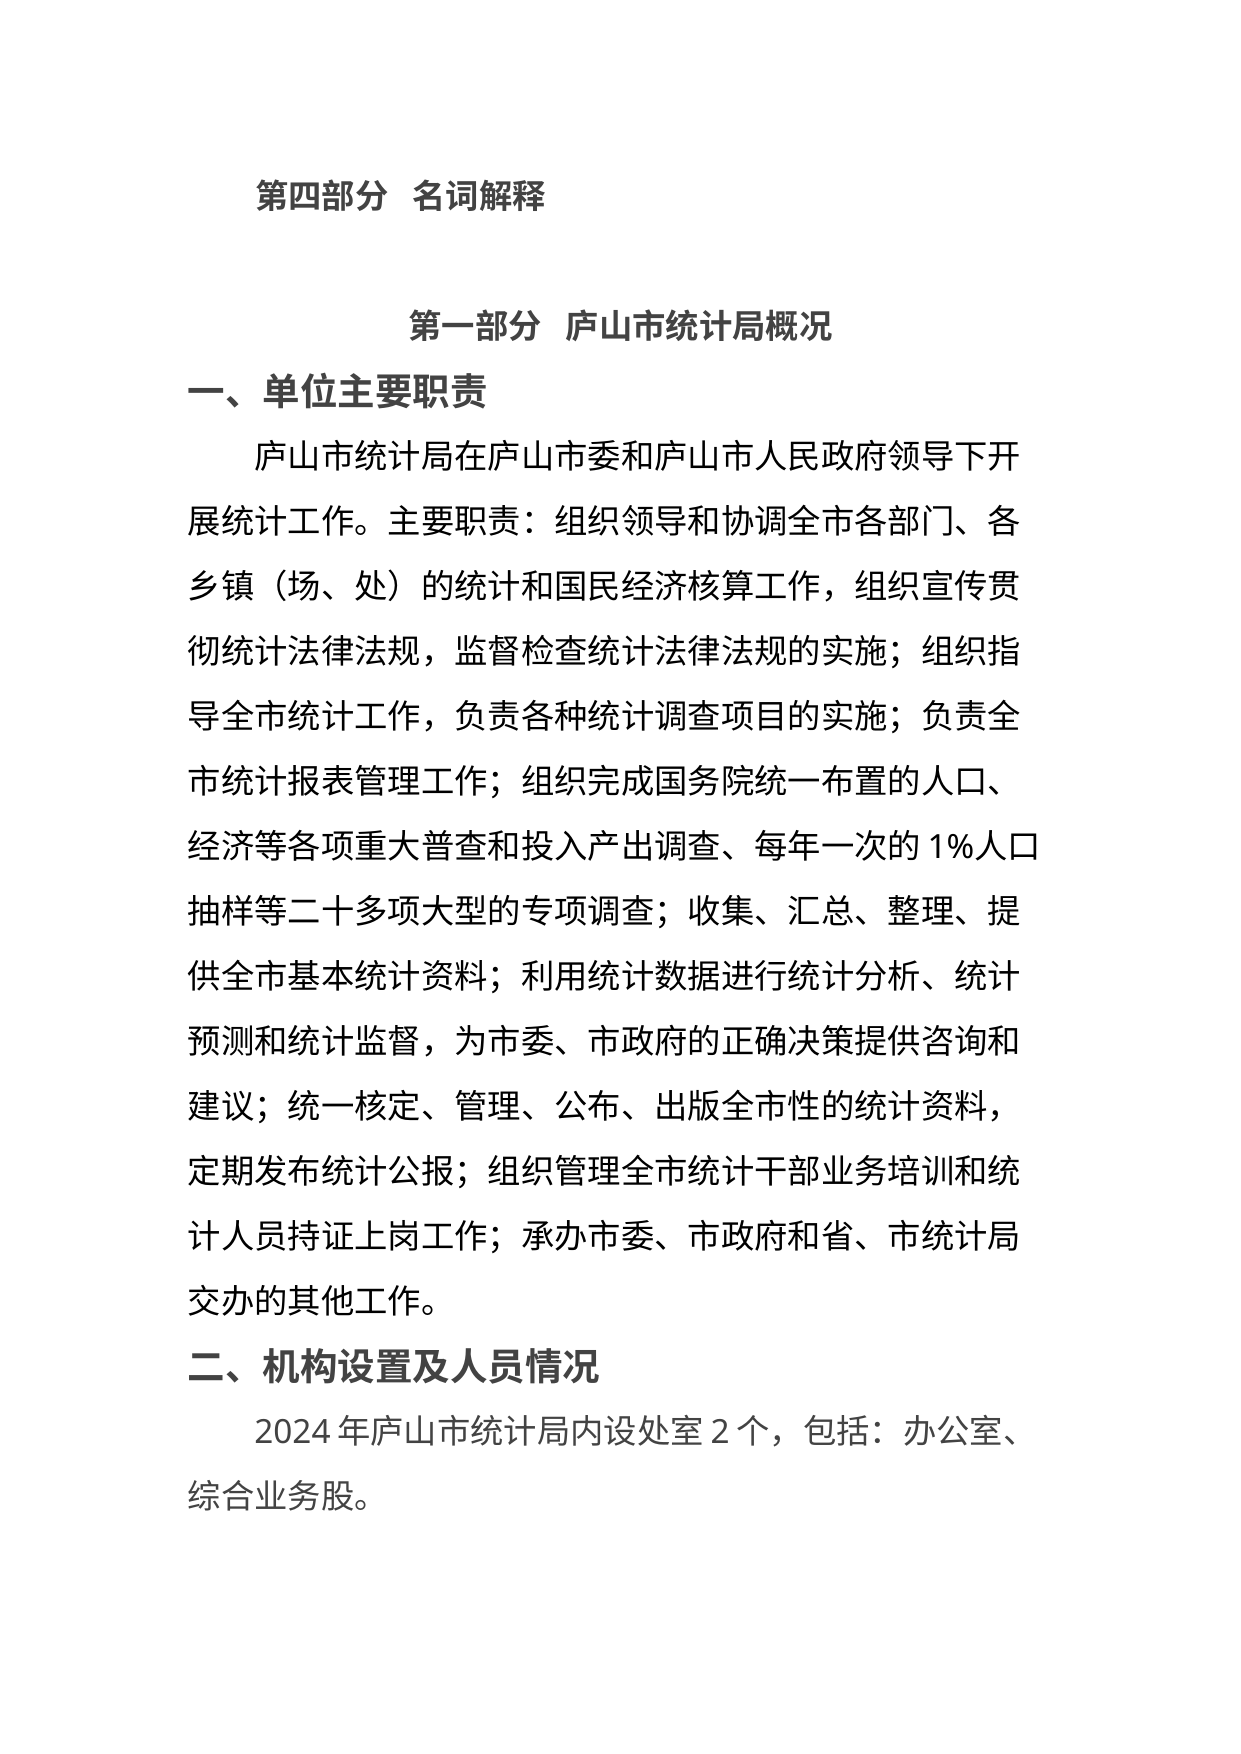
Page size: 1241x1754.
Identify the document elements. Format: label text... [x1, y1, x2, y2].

text 2024年庐山市统计局内设处室2个，包括：办公室、综合业务股。 [187, 1397, 1053, 1527]
text 二、机构设置及人员情况 [187, 1332, 1053, 1397]
text 庐山市统计局在庐山市委和庐山市人民政府领导下开展统计工作。主要职责：组织领导和协调全市各部门、各乡镇（场、处）的统计和国民经济核算工作，组织宣传贯彻统计法律法规，监督检查统计法律法规的实施；组织指导全市统计工作，负责各种统计调查项目的实施；负责全市统计报表管理工作；组织完成国务院统一布置的人口、经济等各项重大普查和投入产出调查、每年一次的1%人口抽样等二十多项大型的专项调查；收集、汇总、整理、提供全市基本统计资料；利用统计数据进行统计分析、统计预测和统计监督，为市委、市政府的正确决策提供咨询和建议；统一核定、管理、公布、出版全市性的统计资料，定期发布统计公报；组织管理全市统计干部业务培训和统计人员持证上岗工作；承办市委、市政府和省、市统计局交办的其他工作。 [187, 422, 1053, 1332]
text 第一部分 庐山市统计局概况 [187, 292, 1053, 357]
text 第四部分 名词解释 [187, 162, 1053, 227]
text 一、单位主要职责 [187, 357, 1053, 422]
